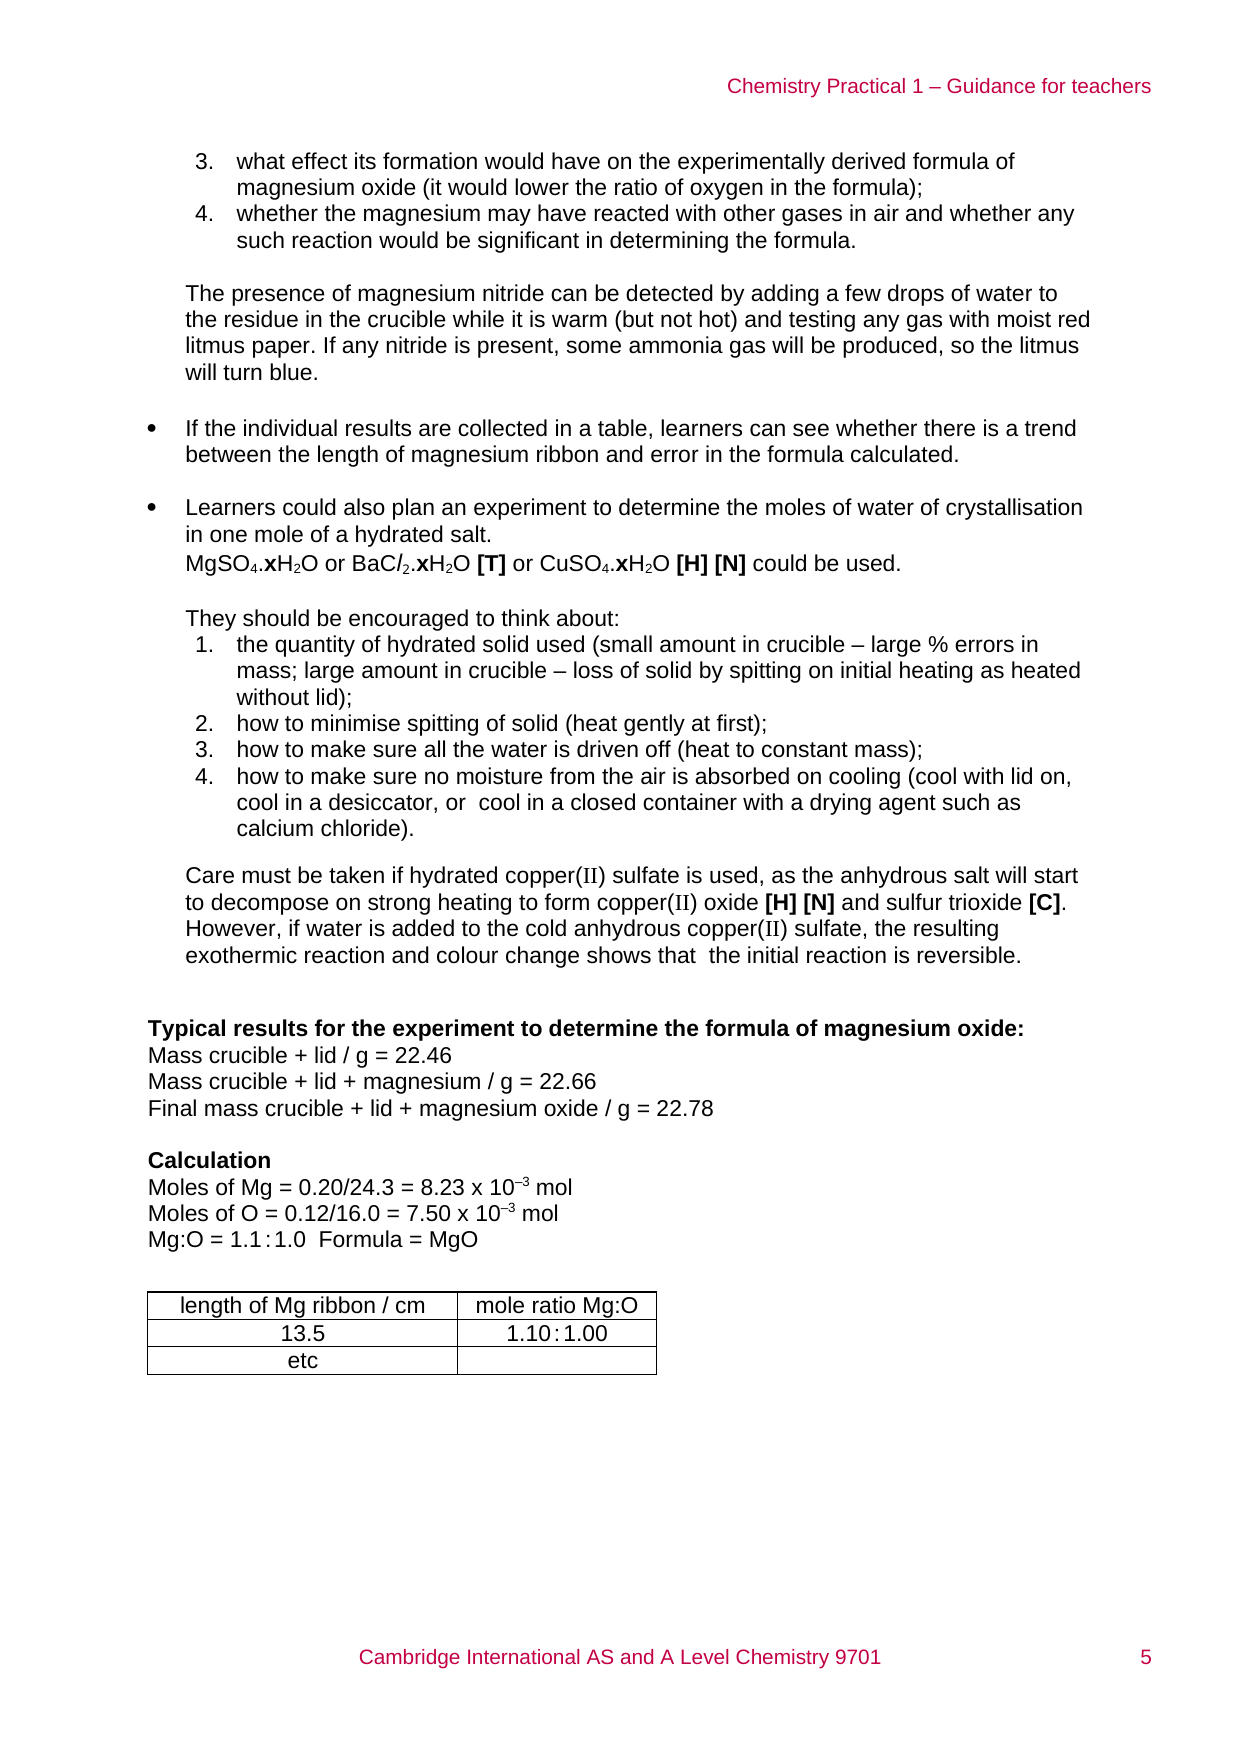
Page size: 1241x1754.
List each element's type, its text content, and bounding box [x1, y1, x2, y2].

list Learners could also plan an experiment to determine the moles of water of crystallisation in one mole of a hydrated salt. [148, 494, 1092, 547]
text Calculation [148, 1147, 1092, 1173]
list They should be encouraged to think about: [185, 604, 1092, 631]
list how to make sure all the water is driven off (heat to constant mass); [195, 736, 1092, 763]
list how to minimise spitting of solid (heat gently at first); [195, 710, 1092, 736]
text Mass crucible + lid + magnesium / g = 22.66 [148, 1068, 1092, 1094]
text Mass crucible + lid / g = 22.46 [148, 1042, 1092, 1068]
text Moles of Mg = 0.20/24.3 = 8.23 x 10–3 mol [148, 1173, 1092, 1200]
text Typical results for the experiment to determine the formula of magnesium oxide: [148, 1015, 1092, 1042]
list the quantity of hydrated solid used (small amount in crucible – large % errors in mass; large amount in crucible – loss of solid by spitting on initial heating as heated without lid); [195, 631, 1092, 710]
table_cell 13.5 [148, 1320, 457, 1346]
table_header length of Mg ribbon / cm [148, 1293, 457, 1319]
list Mg:O = 1.1 : 1.0 Formula = MgO [148, 1226, 1092, 1253]
text Final mass crucible + lid + magnesium oxide / g = 22.78 [148, 1094, 1092, 1121]
table_cell 1.10 : 1.00 [458, 1320, 656, 1346]
list MgSO4.xH2O or BaCl2.xH2O [T] or CuSO4.xH2O [H] [N] could be used. [185, 547, 1092, 578]
list how to make sure no moisture from the air is absorbed on cooling (cool with lid on, cool in a desiccator, or cool in a closed container with a drying agent such as calcium chloride). [195, 763, 1092, 842]
table_cell [458, 1347, 656, 1374]
text Moles of O = 0.12/16.0 = 7.50 x 10–3 mol [148, 1200, 1092, 1226]
list what effect its formation would have on the experimentally derived formula of magnesium oxide (it would lower the ratio of oxygen in the formula); [195, 148, 1092, 200]
text Care must be taken if hydrated copper(II) sulfate is used, as the anhydrous salt will start to decompose on strong heating to form copper(II) oxide [H] [N] and sulfur trioxide [C]. However, if water is added to the cold anhydrous copper(II) sulfate, the resulting exothermic reaction and colour change shows that the initial reaction is reversible. [185, 862, 1092, 968]
list whether the magnesium may have reacted with other gases in air and whether any such reaction would be significant in determining the formula. [195, 200, 1092, 253]
list The presence of magnesium nitride can be detected by adding a few drops of water to the residue in the crucible while it is warm (but not hot) and testing any gas with moist red litmus paper. If any nitride is present, some ammonia gas will be produced, so the litmus will turn blue. [185, 279, 1092, 385]
list If the individual results are collected in a table, learners can see whether there is a trend between the length of magnesium ribbon and error in the formula calculated. [148, 415, 1092, 468]
table_cell etc [148, 1347, 457, 1374]
table_header mole ratio Mg:O [458, 1293, 656, 1319]
